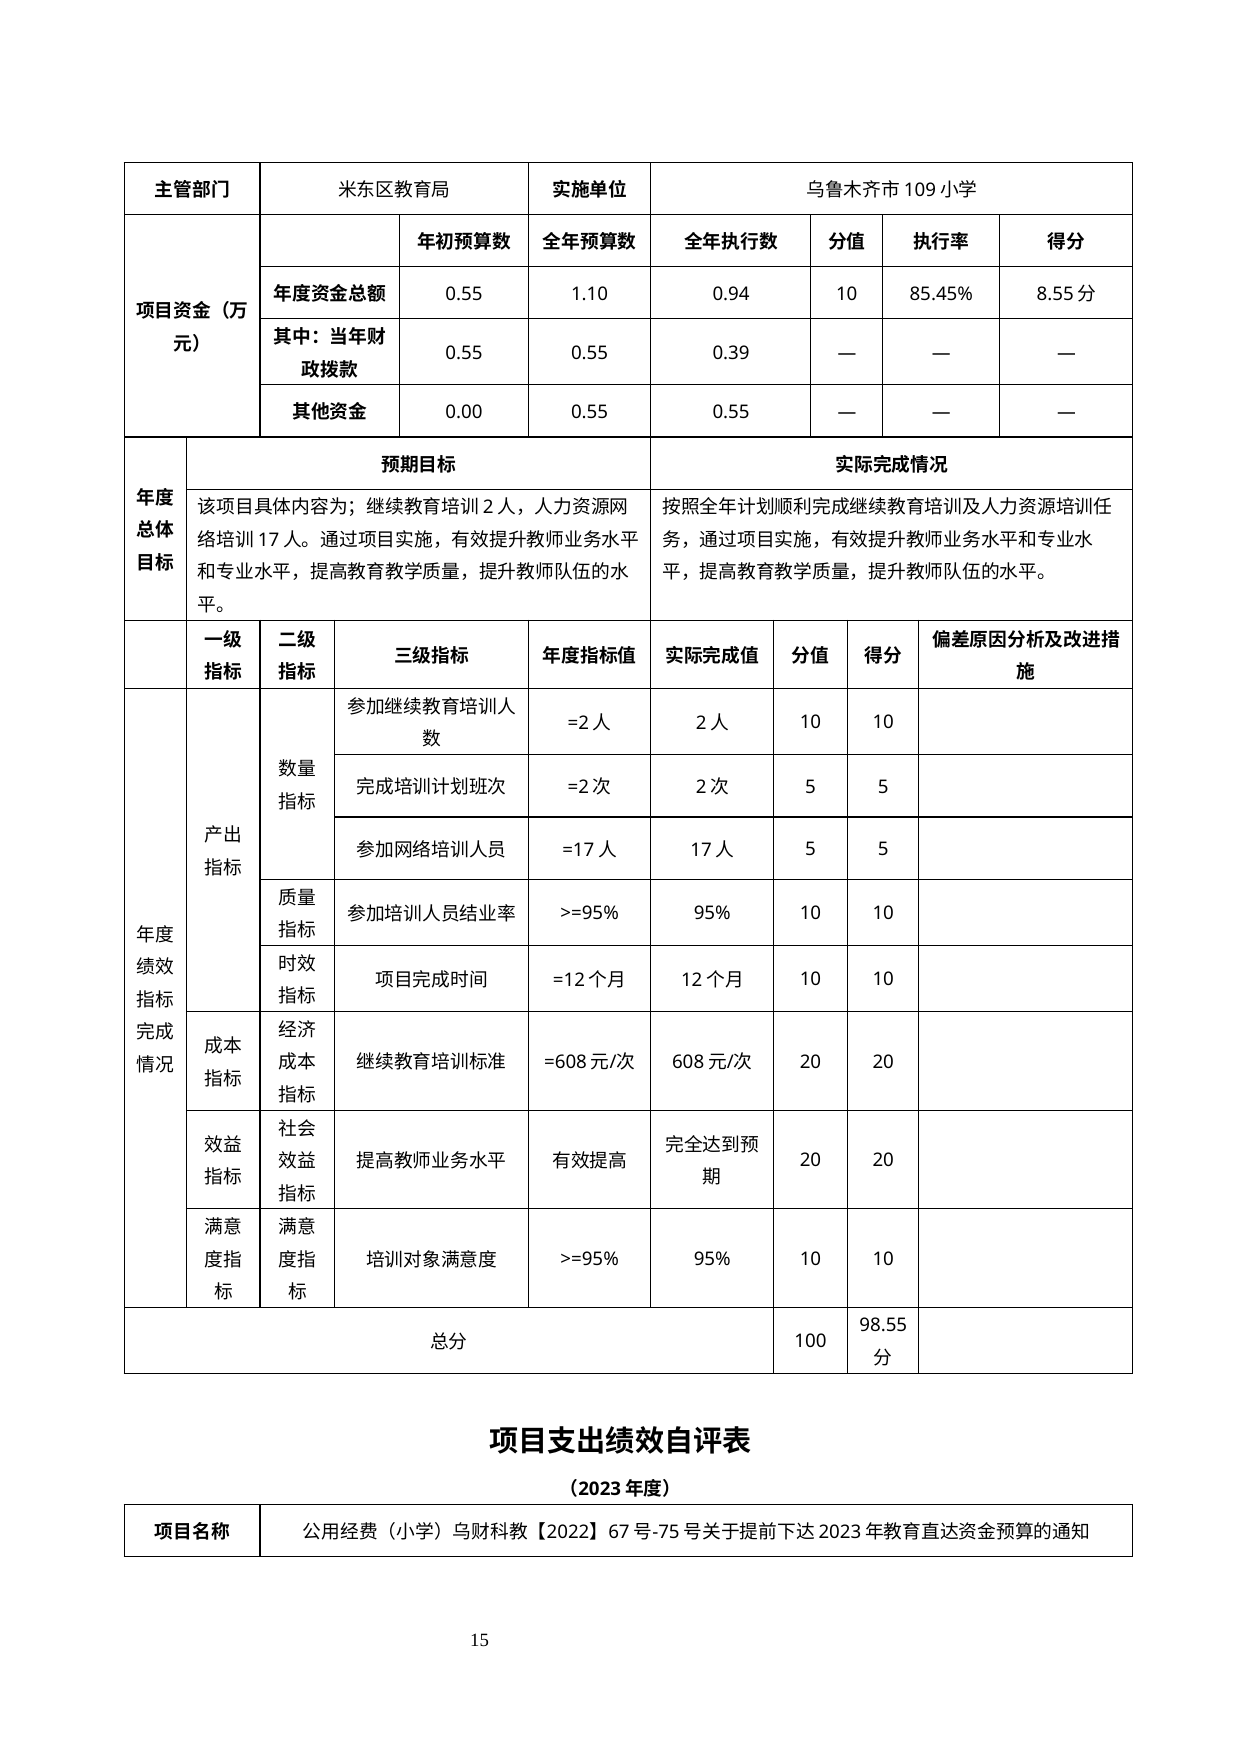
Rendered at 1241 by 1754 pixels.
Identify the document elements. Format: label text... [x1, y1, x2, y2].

table_cell 二级指标 [261, 621, 334, 688]
table_cell 按照全年计划顺利完成继续教育培训及人力资源培训任务，通过项目实施，有效提升教师业务水平和专业水平，提高教育教学质量，提升教师队伍的水平。 [651, 490, 1132, 619]
table_cell 参加培训人员结业率 [335, 880, 528, 945]
table_cell 95% [651, 880, 773, 945]
table_cell =608元/次 [529, 1012, 650, 1109]
table_cell 10 [848, 689, 918, 754]
table_cell 95% [651, 1209, 773, 1307]
table_cell 效益指标 [187, 1111, 259, 1208]
table_cell 满意度指标 [187, 1209, 259, 1307]
text （2023年度） [187, 1471, 1053, 1504]
table_cell 得分 [848, 621, 918, 688]
table_cell 全年预算数 [529, 215, 650, 266]
table_cell 608元/次 [651, 1012, 773, 1109]
table_cell 10 [811, 267, 882, 318]
table_cell 20 [774, 1111, 847, 1208]
table_cell 年度资金总额 [261, 267, 399, 318]
table_cell 20 [774, 1012, 847, 1109]
table_cell 85.45% [883, 267, 999, 318]
table_cell 10 [774, 689, 847, 754]
table_cell 参加继续教育培训人数 [335, 689, 528, 754]
table_cell 0.55 [529, 385, 650, 436]
table_cell 完成培训计划班次 [335, 755, 528, 816]
table_cell =2人 [529, 689, 650, 754]
table_cell — [811, 319, 882, 384]
table_cell [919, 1012, 1132, 1109]
table_cell 12个月 [651, 946, 773, 1011]
table_cell 5 [848, 755, 918, 816]
table_cell [919, 1308, 1132, 1373]
table_cell 5 [848, 818, 918, 879]
table_cell — [883, 319, 999, 384]
table_cell 执行率 [883, 215, 999, 266]
table_cell — [1000, 319, 1132, 384]
table_cell 其他资金 [261, 385, 399, 436]
table_cell 其中：当年财政拨款 [261, 319, 399, 384]
text 项目支出绩效自评表 [187, 1406, 1053, 1471]
table_cell 年度绩效指标完成情况 [125, 689, 186, 1307]
table_cell 分值 [811, 215, 882, 266]
table_cell 100 [774, 1308, 847, 1373]
table_cell 偏差原因分析及改进措施 [919, 621, 1132, 688]
table_cell 实际完成值 [651, 621, 773, 688]
table_cell 成本指标 [187, 1012, 259, 1109]
table_cell 完全达到预期 [651, 1111, 773, 1208]
table_cell =2次 [529, 755, 650, 816]
table_cell 10 [848, 880, 918, 945]
table_cell 5 [774, 818, 847, 879]
table_cell 主管部门 [125, 163, 259, 214]
table_cell 培训对象满意度 [335, 1209, 528, 1307]
table_cell 2次 [651, 755, 773, 816]
table_cell 该项目具体内容为；继续教育培训2人，人力资源网络培训17人。通过项目实施，有效提升教师业务水平和专业水平，提高教育教学质量，提升教师队伍的水平。 [187, 490, 650, 619]
table_cell [125, 621, 186, 688]
table_cell 年初预算数 [400, 215, 528, 266]
table_cell 17人 [651, 818, 773, 879]
table_cell 10 [774, 946, 847, 1011]
table_cell 预期目标 [187, 438, 650, 488]
table_cell 10 [848, 1209, 918, 1307]
table_cell =17人 [529, 818, 650, 879]
table_cell [919, 946, 1132, 1011]
table_cell 0.55 [400, 267, 528, 318]
table_cell 10 [774, 880, 847, 945]
table_cell >=95% [529, 880, 650, 945]
table_cell 分值 [774, 621, 847, 688]
table_cell 一级指标 [187, 621, 259, 688]
table_cell 得分 [1000, 215, 1132, 266]
table_cell [919, 689, 1132, 754]
table_cell >=95% [529, 1209, 650, 1307]
table_cell [919, 880, 1132, 945]
table_cell 10 [848, 946, 918, 1011]
table_cell 98.55分 [848, 1308, 918, 1373]
table_cell 产出指标 [187, 689, 259, 1011]
table_cell 有效提高 [529, 1111, 650, 1208]
table_cell — [1000, 385, 1132, 436]
table_header 公用经费（小学）乌财科教【2022】67号-75号关于提前下达2023年教育直达资金预算的通知 [261, 1505, 1132, 1556]
table_cell 乌鲁木齐市109小学 [651, 163, 1132, 214]
table_cell 0.00 [400, 385, 528, 436]
table_header 项目名称 [125, 1505, 259, 1556]
table_cell 项目完成时间 [335, 946, 528, 1011]
table_cell 0.55 [400, 319, 528, 384]
table_cell [261, 215, 399, 266]
table_cell 20 [848, 1012, 918, 1109]
table_cell — [883, 385, 999, 436]
table_cell 经济成本指标 [261, 1012, 334, 1109]
table_cell 继续教育培训标准 [335, 1012, 528, 1109]
table_cell 0.55 [529, 319, 650, 384]
table_cell 8.55分 [1000, 267, 1132, 318]
table_cell 10 [774, 1209, 847, 1307]
table_cell 0.55 [651, 385, 810, 436]
table_cell 数量指标 [261, 689, 334, 879]
table_cell — [811, 385, 882, 436]
table_cell 2人 [651, 689, 773, 754]
table_cell 20 [848, 1111, 918, 1208]
table_cell =12个月 [529, 946, 650, 1011]
table_cell [919, 755, 1132, 816]
table_cell 参加网络培训人员 [335, 818, 528, 879]
table_cell 1.10 [529, 267, 650, 318]
table_cell 时效指标 [261, 946, 334, 1011]
table_cell 全年执行数 [651, 215, 810, 266]
table_cell [919, 1209, 1132, 1307]
table_cell 0.39 [651, 319, 810, 384]
table_cell [919, 818, 1132, 879]
table_cell 实施单位 [529, 163, 650, 214]
table_cell 满意度指标 [261, 1209, 334, 1307]
table_cell 提高教师业务水平 [335, 1111, 528, 1208]
table_cell 总分 [125, 1308, 773, 1373]
table_cell 5 [774, 755, 847, 816]
table_cell 社会效益指标 [261, 1111, 334, 1208]
table_cell 米东区教育局 [261, 163, 528, 214]
table_cell 质量指标 [261, 880, 334, 945]
table_cell 0.94 [651, 267, 810, 318]
table_cell 三级指标 [335, 621, 528, 688]
table_cell 年度总体目标 [125, 438, 186, 619]
table_cell 实际完成情况 [651, 438, 1132, 488]
table_cell 项目资金（万元） [125, 215, 259, 436]
table_cell 年度指标值 [529, 621, 650, 688]
table_cell [919, 1111, 1132, 1208]
